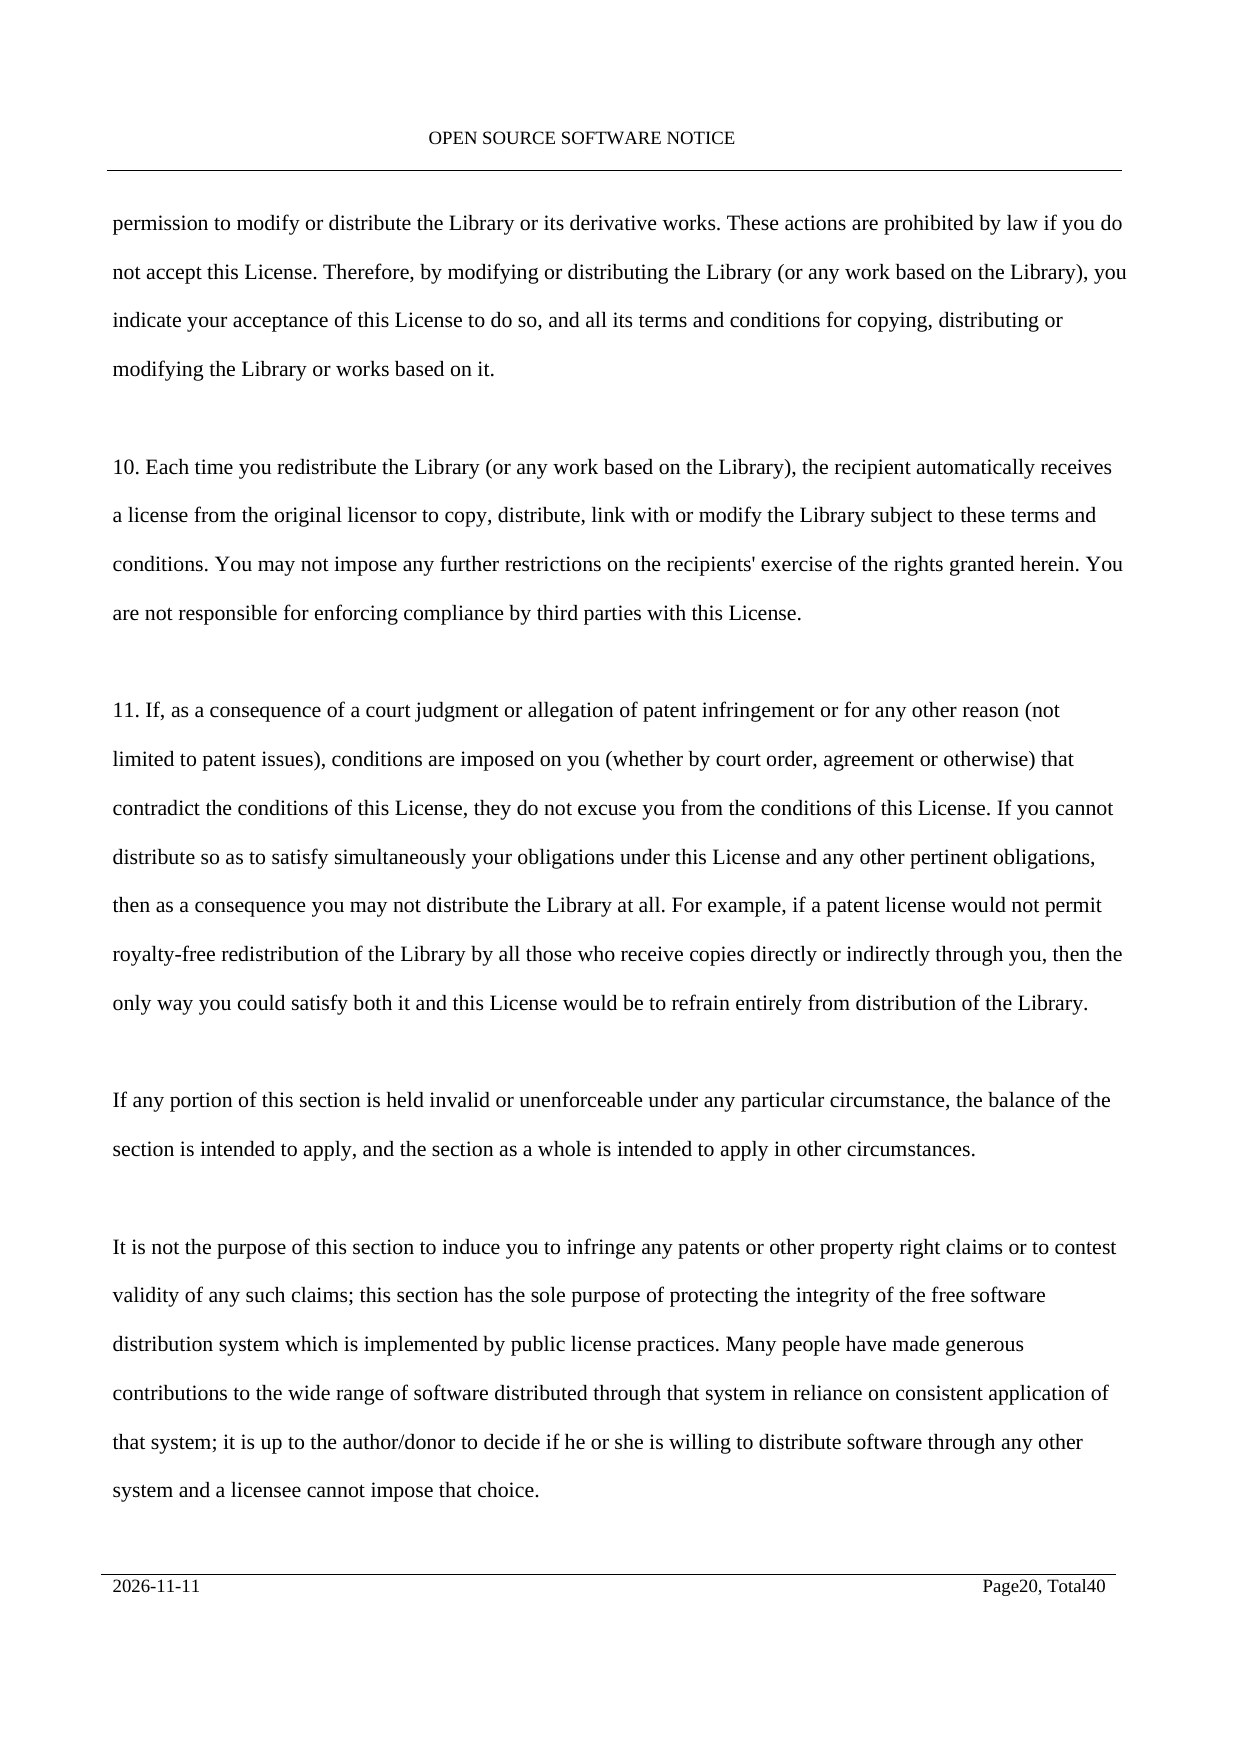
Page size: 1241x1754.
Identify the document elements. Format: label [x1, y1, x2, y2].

text [112, 206, 1128, 1506]
